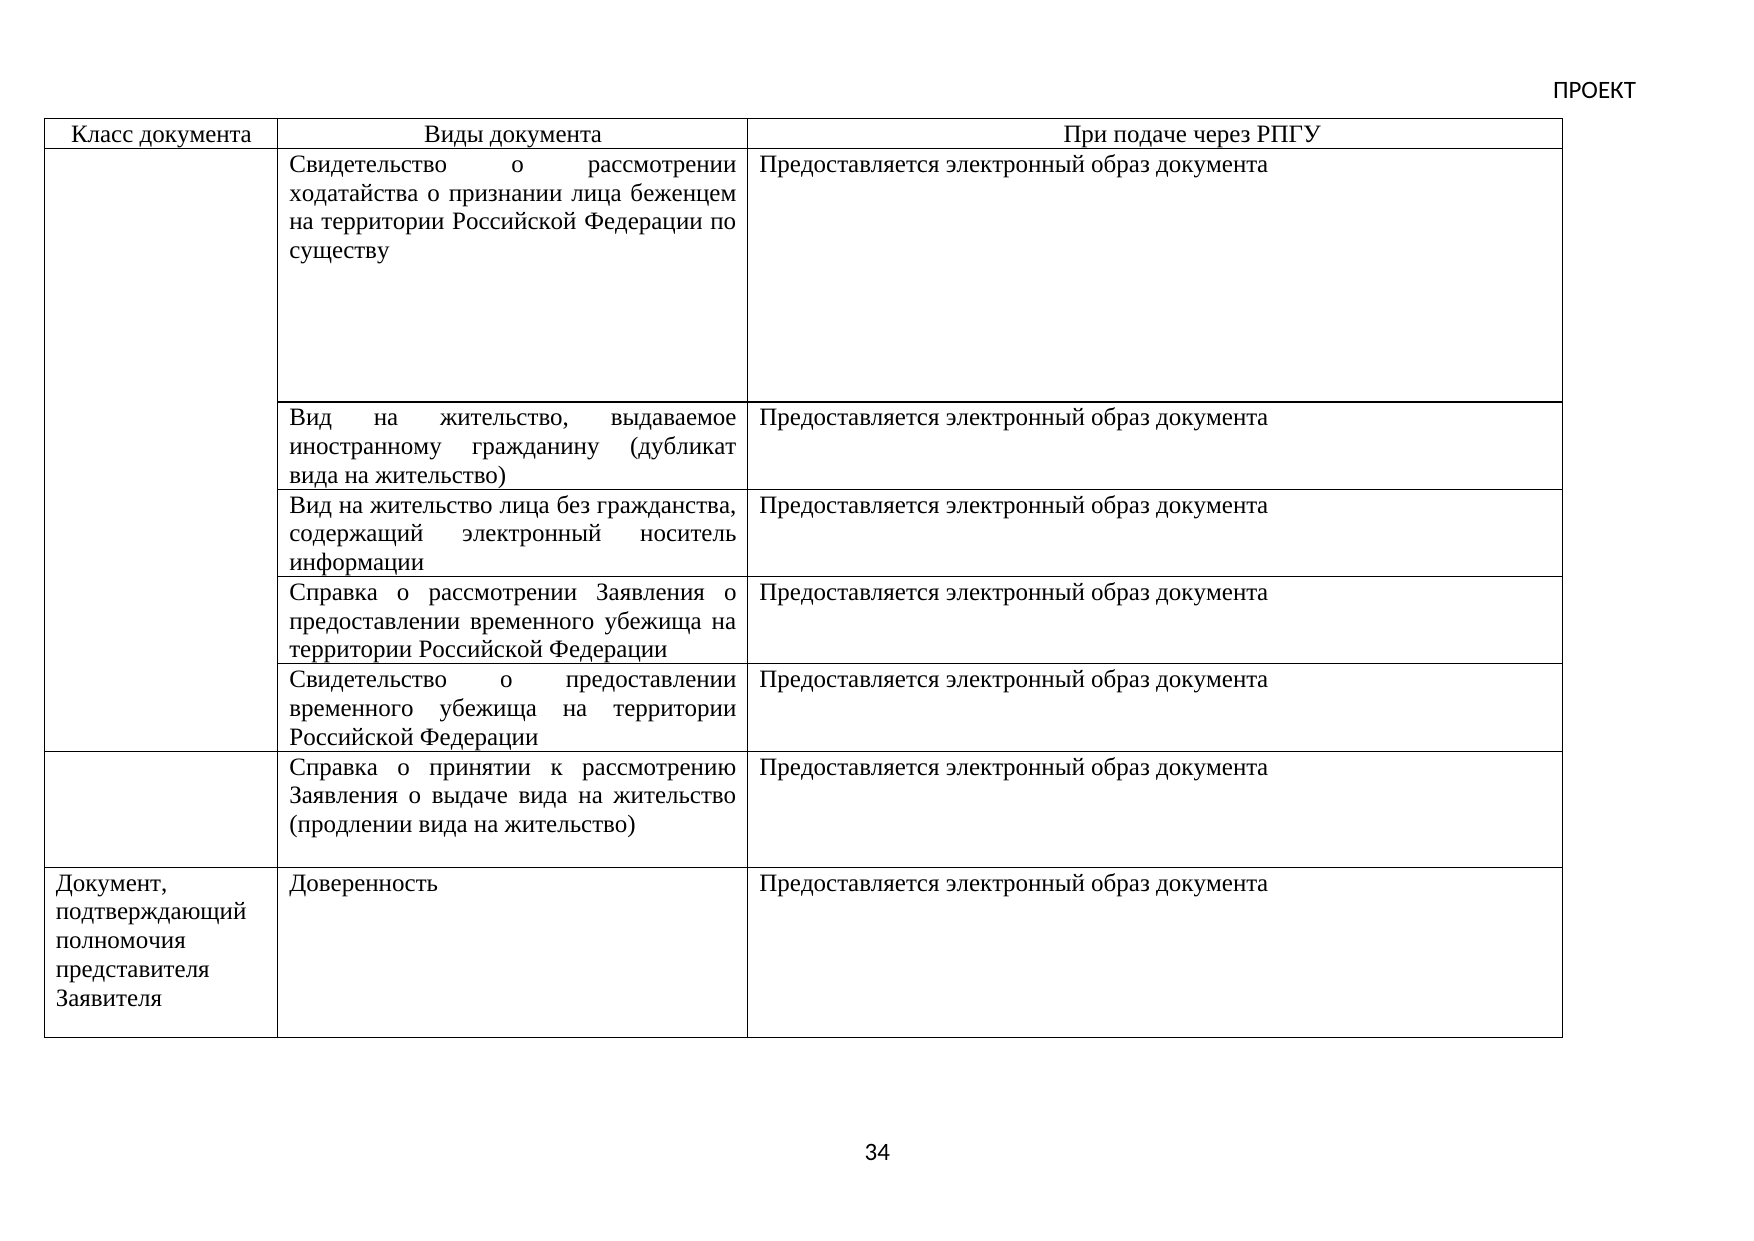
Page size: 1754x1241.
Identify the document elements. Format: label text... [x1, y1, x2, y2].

table_cell [45, 752, 277, 867]
table_cell Вид на жительство лица без гражданства, содержащий электронный носитель информации [278, 490, 747, 576]
table_header Виды документа [278, 119, 747, 148]
table_cell Предоставляется электронный образ документа [748, 490, 1562, 576]
table_cell Справка о принятии к рассмотрению Заявления о выдаче вида на жительство (продлении вида на жительство) [278, 752, 747, 867]
table_cell Предоставляется электронный образ документа [748, 403, 1562, 489]
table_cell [45, 868, 277, 1037]
table_cell Доверенность [278, 868, 747, 1037]
table_cell Предоставляется электронный образ документа [748, 752, 1562, 867]
table_cell Предоставляется электронный образ документа [748, 577, 1562, 663]
table_cell Свидетельство о предоставлении временного убежища на территории Российской Федерации [278, 664, 747, 751]
table_header Класс документа [45, 119, 277, 148]
table_cell Предоставляется электронный образ документа [748, 664, 1562, 751]
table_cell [748, 149, 1562, 401]
table_cell Вид на жительство, выдаваемое иностранному гражданину (дубликат вида на жительство) [278, 403, 747, 489]
table_cell Справка о рассмотрении Заявления о предоставлении временного убежища на территории Российской Федерации [278, 577, 747, 663]
table_header При подаче через РПГУ [748, 119, 1562, 148]
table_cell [748, 868, 1562, 1037]
table_cell Свидетельство о рассмотрении ходатайства о признании лица беженцем на территории Российской Федерации по существу [278, 149, 747, 401]
